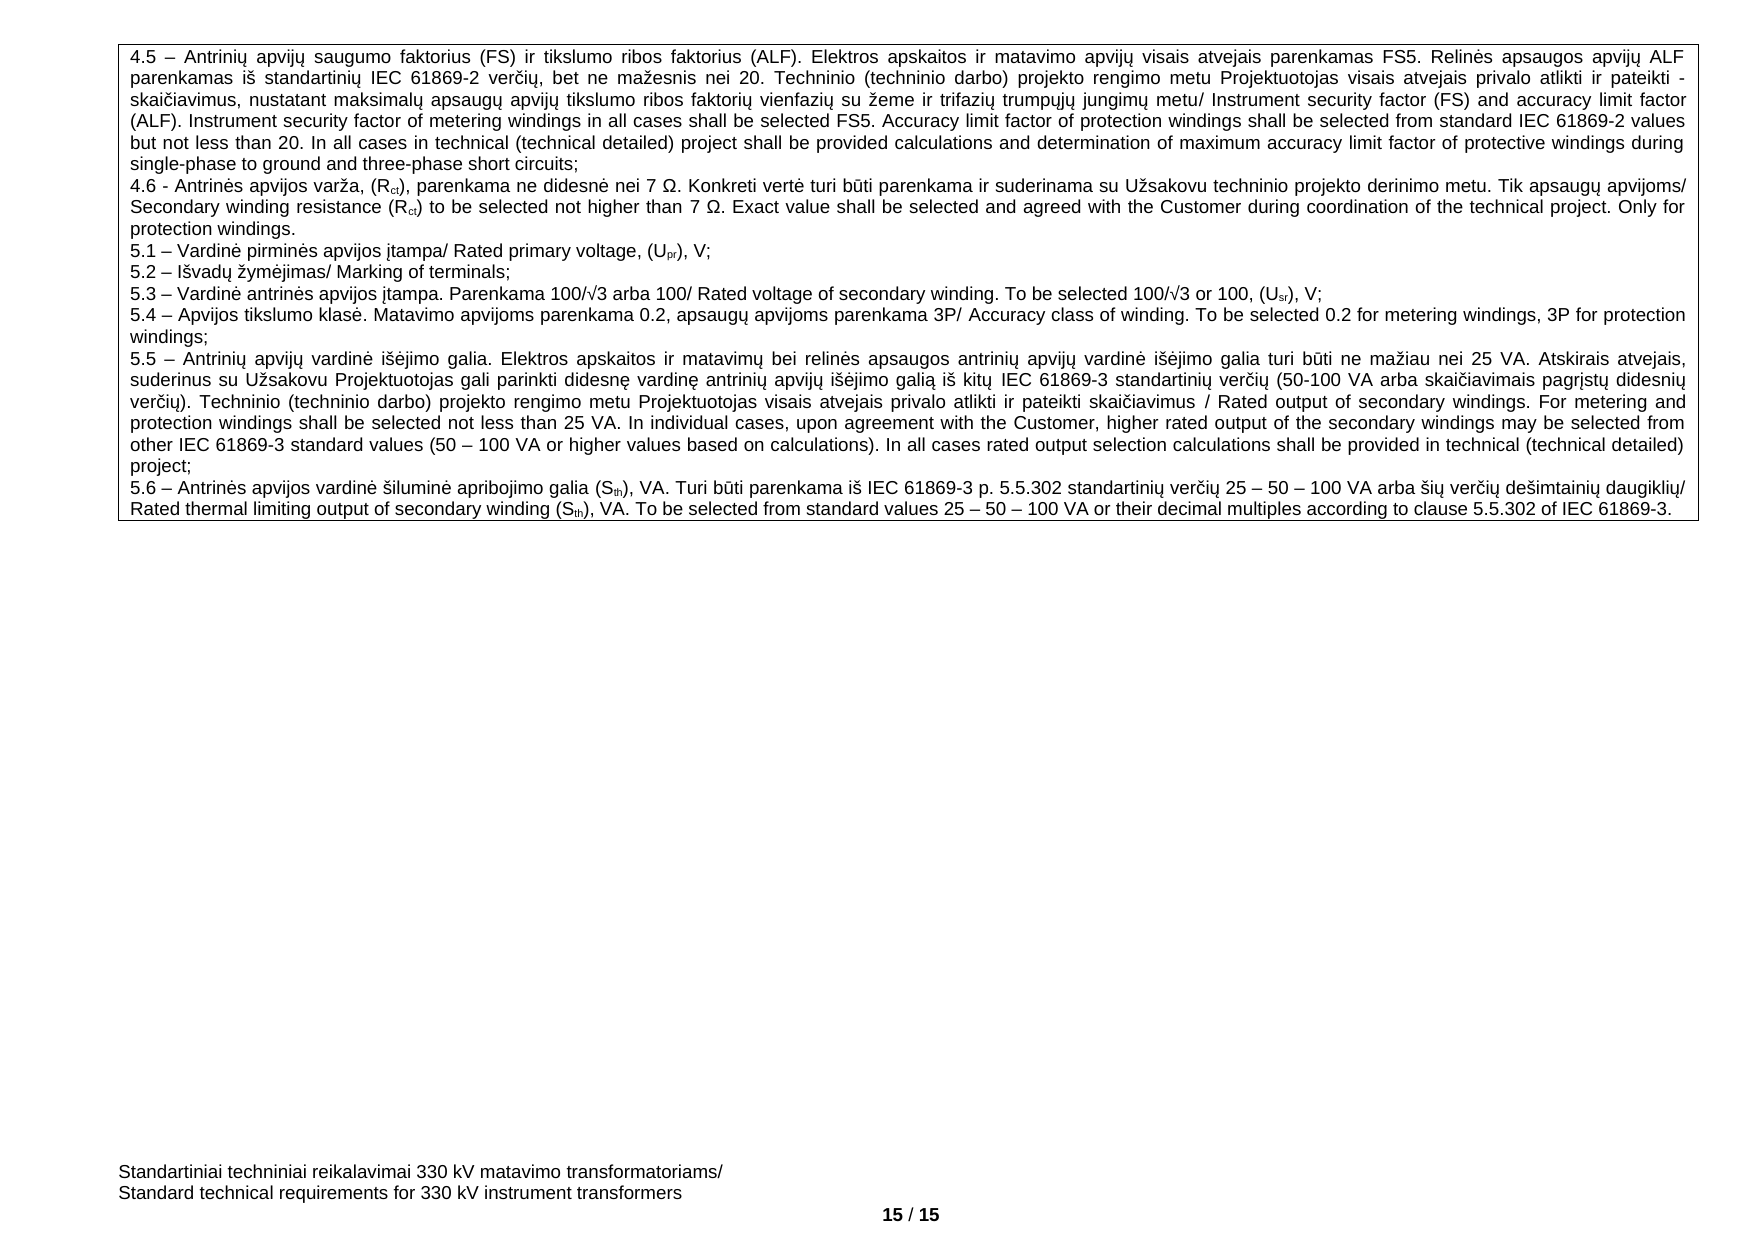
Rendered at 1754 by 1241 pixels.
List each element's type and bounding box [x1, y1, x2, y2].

table_cell [119, 45, 1698, 520]
